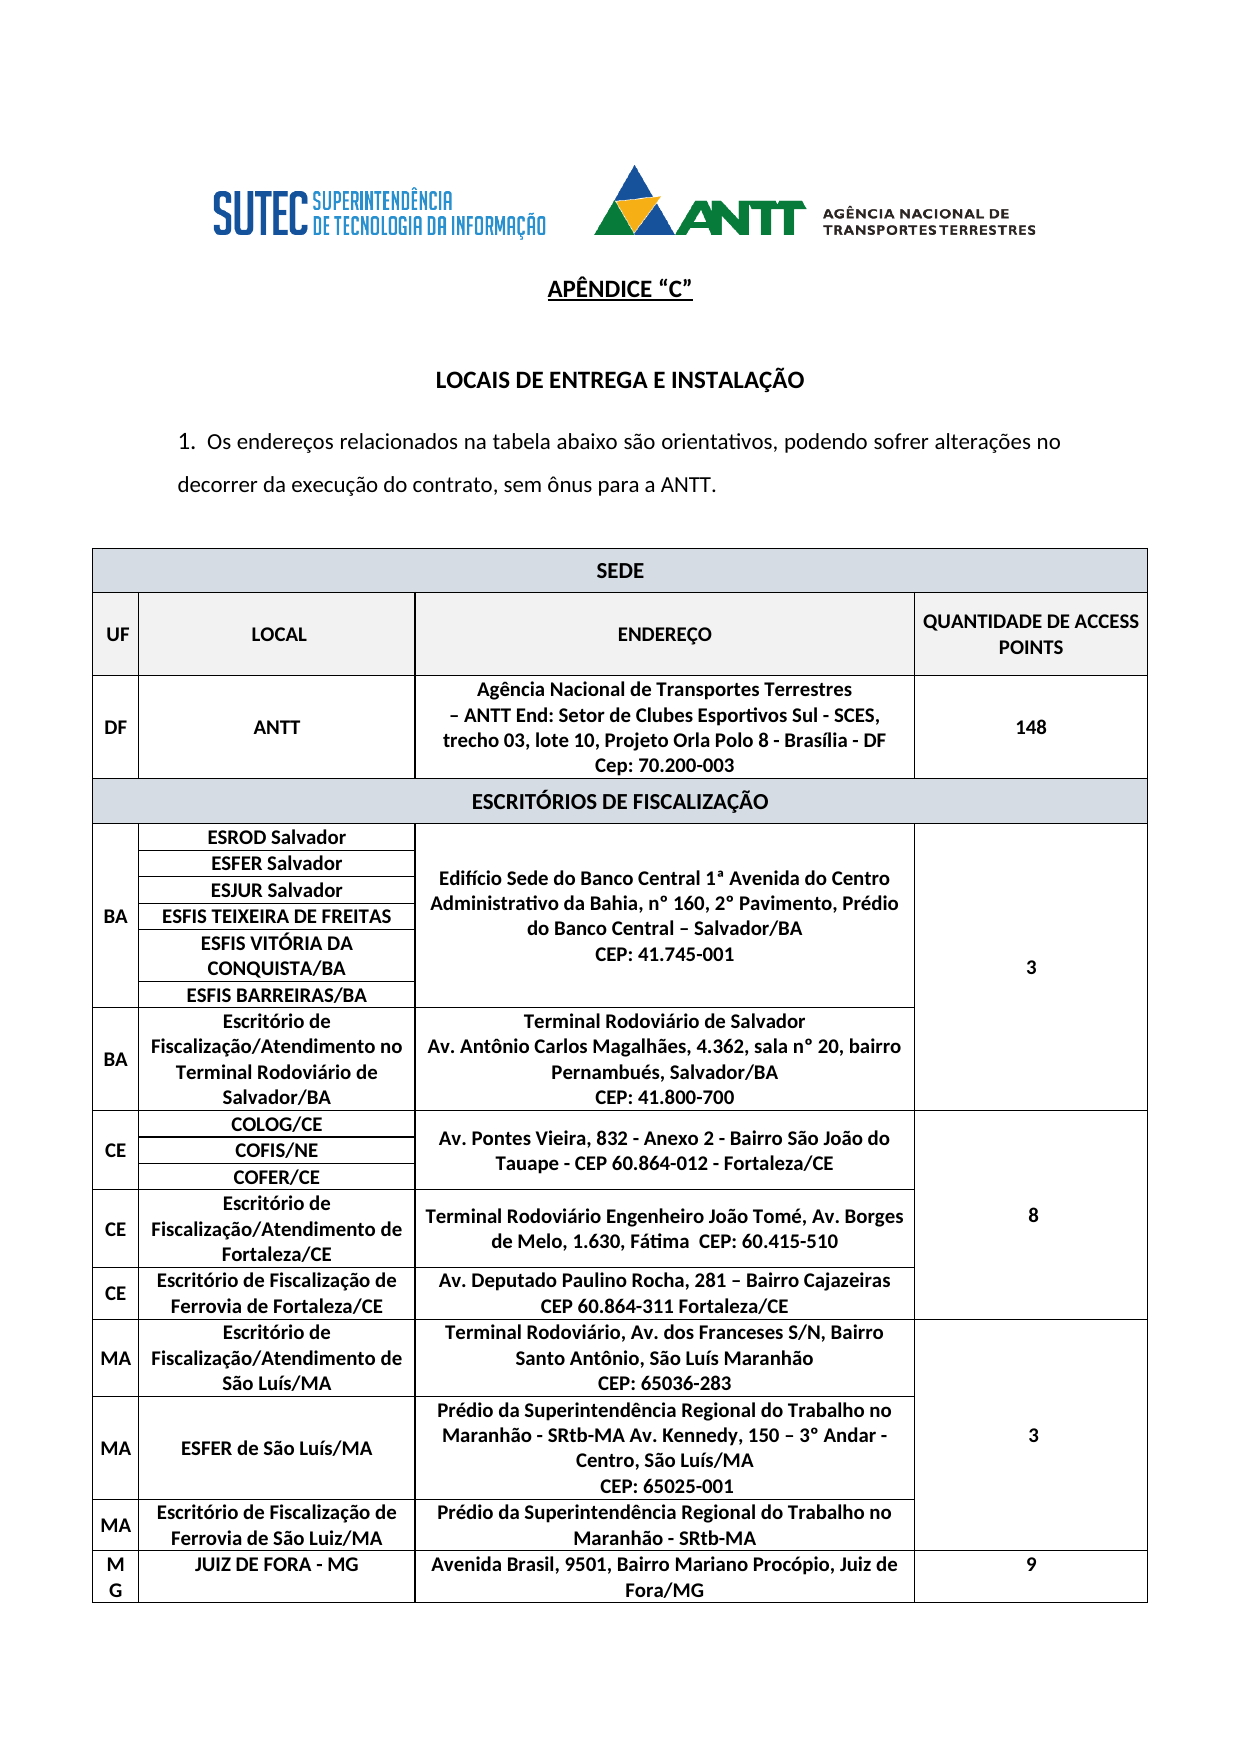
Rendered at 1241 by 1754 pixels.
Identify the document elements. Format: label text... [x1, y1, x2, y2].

table_cell ESFIS TEIXEIRA DE FREITAS [139, 904, 414, 929]
table_cell MA [93, 1320, 138, 1396]
table_cell 148 [915, 676, 1147, 778]
table_cell Edifício Sede do Banco Central 1ª Avenida do Centro Administrativo da Bahia, nº 160, 2º Pavimento, Prédio do Banco Central – Salvador/BA CEP: 41.745-001 [416, 824, 914, 1007]
table_cell CE [93, 1190, 138, 1267]
table_cell COLOG/CE [139, 1111, 414, 1136]
table_cell DF [93, 676, 138, 778]
table_cell COFER/CE [139, 1164, 414, 1189]
table_cell QUANTIDADE DE ACCESS POINTS [915, 593, 1147, 675]
picture [177, 147, 1063, 273]
table_cell LOCAL [139, 593, 414, 675]
table_cell 3 [915, 1320, 1147, 1550]
table_cell CE [93, 1111, 138, 1189]
table_cell ENDEREÇO [416, 593, 914, 675]
table_cell ANTT [139, 676, 414, 778]
table_cell ESJUR Salvador [139, 877, 414, 902]
table_cell 3 [915, 824, 1147, 1110]
table_cell BA [93, 1008, 138, 1110]
table_header SEDE [93, 549, 1147, 592]
table_cell UF [93, 593, 138, 675]
table_cell Escritório de Fiscalização/Atendimento no Terminal Rodoviário de Salvador/BA [139, 1008, 414, 1110]
table_cell 8 [915, 1111, 1147, 1318]
table_cell Prédio da Superintendência Regional do Trabalho no Maranhão - SRtb-MA Av. Kennedy, 150 – 3º Andar - Centro, São Luís/MA CEP: 65025-001 [416, 1397, 914, 1498]
table_cell Escritório de Fiscalização/Atendimento de Fortaleza/CE [139, 1190, 414, 1267]
table_cell Prédio da Superintendência Regional do Trabalho no Maranhão - SRtb-MA [416, 1500, 914, 1550]
table_cell ESFER Salvador [139, 851, 414, 876]
table_cell Terminal Rodoviário de Salvador Av. Antônio Carlos Magalhães, 4.362, sala nº 20, bairro Pernambués, Salvador/BA CEP: 41.800-700 [416, 1008, 914, 1110]
table_cell MA [93, 1397, 138, 1498]
table_cell CE [93, 1268, 138, 1318]
table_cell Escritório de Fiscalização/Atendimento de São Luís/MA [139, 1320, 414, 1396]
table_cell Av. Deputado Paulino Rocha, 281 – Bairro Cajazeiras CEP 60.864-311 Fortaleza/CE [416, 1268, 914, 1318]
subtitle LOCAIS DE ENTREGA E INSTALAÇÃO [177, 364, 1063, 395]
text APÊNDICE “C” [177, 273, 1063, 303]
table_cell ESFIS VITÓRIA DA CONQUISTA/BA [139, 930, 414, 981]
table_cell Agência Nacional de Transportes Terrestres – ANTT End: Setor de Clubes Esportivos Sul - SCES, trecho 03, lote 10, Projeto Orla Polo 8 - Brasília - DF Cep: 70.200-003 [416, 676, 914, 778]
table_cell Av. Pontes Vieira, 832 - Anexo 2 - Bairro São João do Tauape - CEP 60.864-012 - Fortaleza/CE [416, 1111, 914, 1189]
table_cell Terminal Rodoviário, Av. dos Franceses S/N, Bairro Santo Antônio, São Luís Maranhão CEP: 65036-283 [416, 1320, 914, 1396]
table_cell Escritório de Fiscalização de Ferrovia de São Luiz/MA [139, 1500, 414, 1550]
table_cell Avenida Brasil, 9501, Bairro Mariano Procópio, Juiz de Fora/MG [416, 1551, 914, 1602]
table_cell ESFER de São Luís/MA [139, 1397, 414, 1498]
table_cell Terminal Rodoviário Engenheiro João Tomé, Av. Borges de Melo, 1.630, Fátima CEP: 60.415-510 [416, 1190, 914, 1267]
table_cell Escritório de Fiscalização de Ferrovia de Fortaleza/CE [139, 1268, 414, 1318]
table_cell ESCRITÓRIOS DE FISCALIZAÇÃO [93, 779, 1147, 823]
table_cell ESFIS BARREIRAS/BA [139, 982, 414, 1007]
table_cell MG [93, 1551, 138, 1602]
list Os endereços relacionados na tabela abaixo são orientativos, podendo sofrer alterações no decorrer da execução do contrato, sem ônus para a ANTT. [177, 425, 1063, 498]
table_cell COFIS/NE [139, 1138, 414, 1163]
table_cell 9 [915, 1551, 1147, 1602]
table_cell BA [93, 824, 138, 1007]
table_cell JUIZ DE FORA - MG [139, 1551, 414, 1602]
table_cell MA [93, 1500, 138, 1550]
table_cell ESROD Salvador [139, 824, 414, 849]
